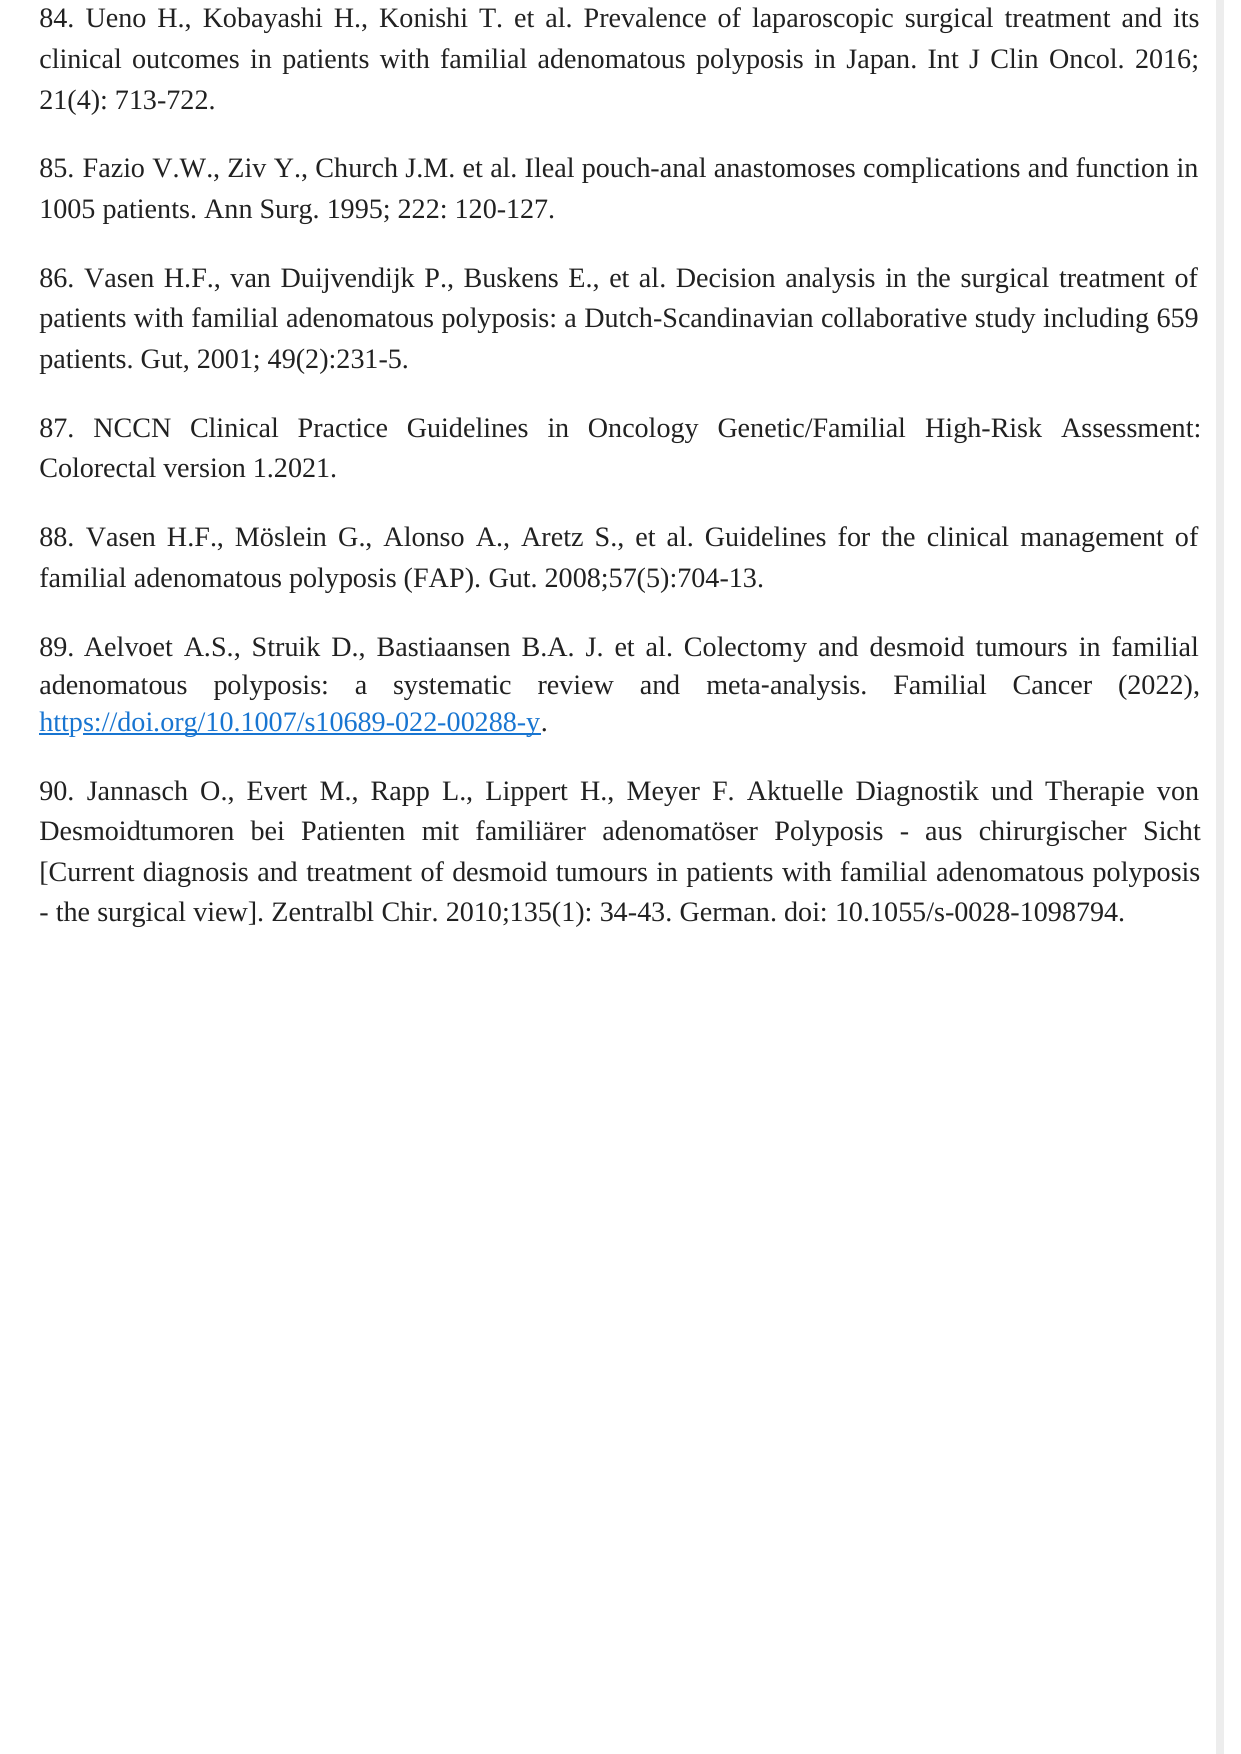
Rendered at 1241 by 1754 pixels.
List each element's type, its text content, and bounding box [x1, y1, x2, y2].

list NCCN Clinical Practice Guidelines in Oncology Genetic/Familial High-Risk Assessment: Colorectal version 1.2021. [39, 411, 1201, 484]
list Vasen H.F., van Duijvendijk P., Buskens E., et al. Decision analysis in the surgical treatment of patients with familial adenomatous polyposis: a Dutch-Scandinavian collaborative study including 659 patients. Gut, 2001; 49(2):231-5. [39, 261, 1201, 375]
text - the surgical view]. Zentralbl Chir. 2010;135(1): 34-43. German. doi: 10.1055/s-0028-1098794. [39, 896, 1213, 928]
list Fazio V.W., Ziv Y., Church J.M. et al. Ileal pouch-anal anastomoses complications and function in 1005 patients. Ann Surg. 1995; 222: 120-127. [39, 151, 1201, 224]
list Jannasch O., Evert M., Rapp L., Lippert H., Meyer F. Aktuelle Diagnostik und Therapie von Desmoidtumoren bei Patienten mit familiärer adenomatöser Polyposis - aus chirurgischer Sicht [Current diagnosis and treatment of desmoid tumours in patients with familial adenomatous polyposis [39, 774, 1201, 888]
list Ueno H., Kobayashi H., Konishi T. et al. Prevalence of laparoscopic surgical treatment and its clinical outcomes in patients with familial adenomatous polyposis in Japan. Int J Clin Oncol. 2016; 21(4): 713-722. [39, 1, 1201, 115]
list Aelvoet A.S., Struik D., Bastiaansen B.A. J. et al. Colectomy and desmoid tumours in familial adenomatous polyposis: a systematic review and meta‑analysis. Familial Cancer (2022), https://doi.org/10.1007/s10689-022-00288-y. [39, 629, 1201, 738]
list Vasen H.F., Möslein G., Alonso A., Aretz S., et al. Guidelines for the clinical management of familial adenomatous polyposis (FAP). Gut. 2008;57(5):704-13. [39, 520, 1201, 593]
